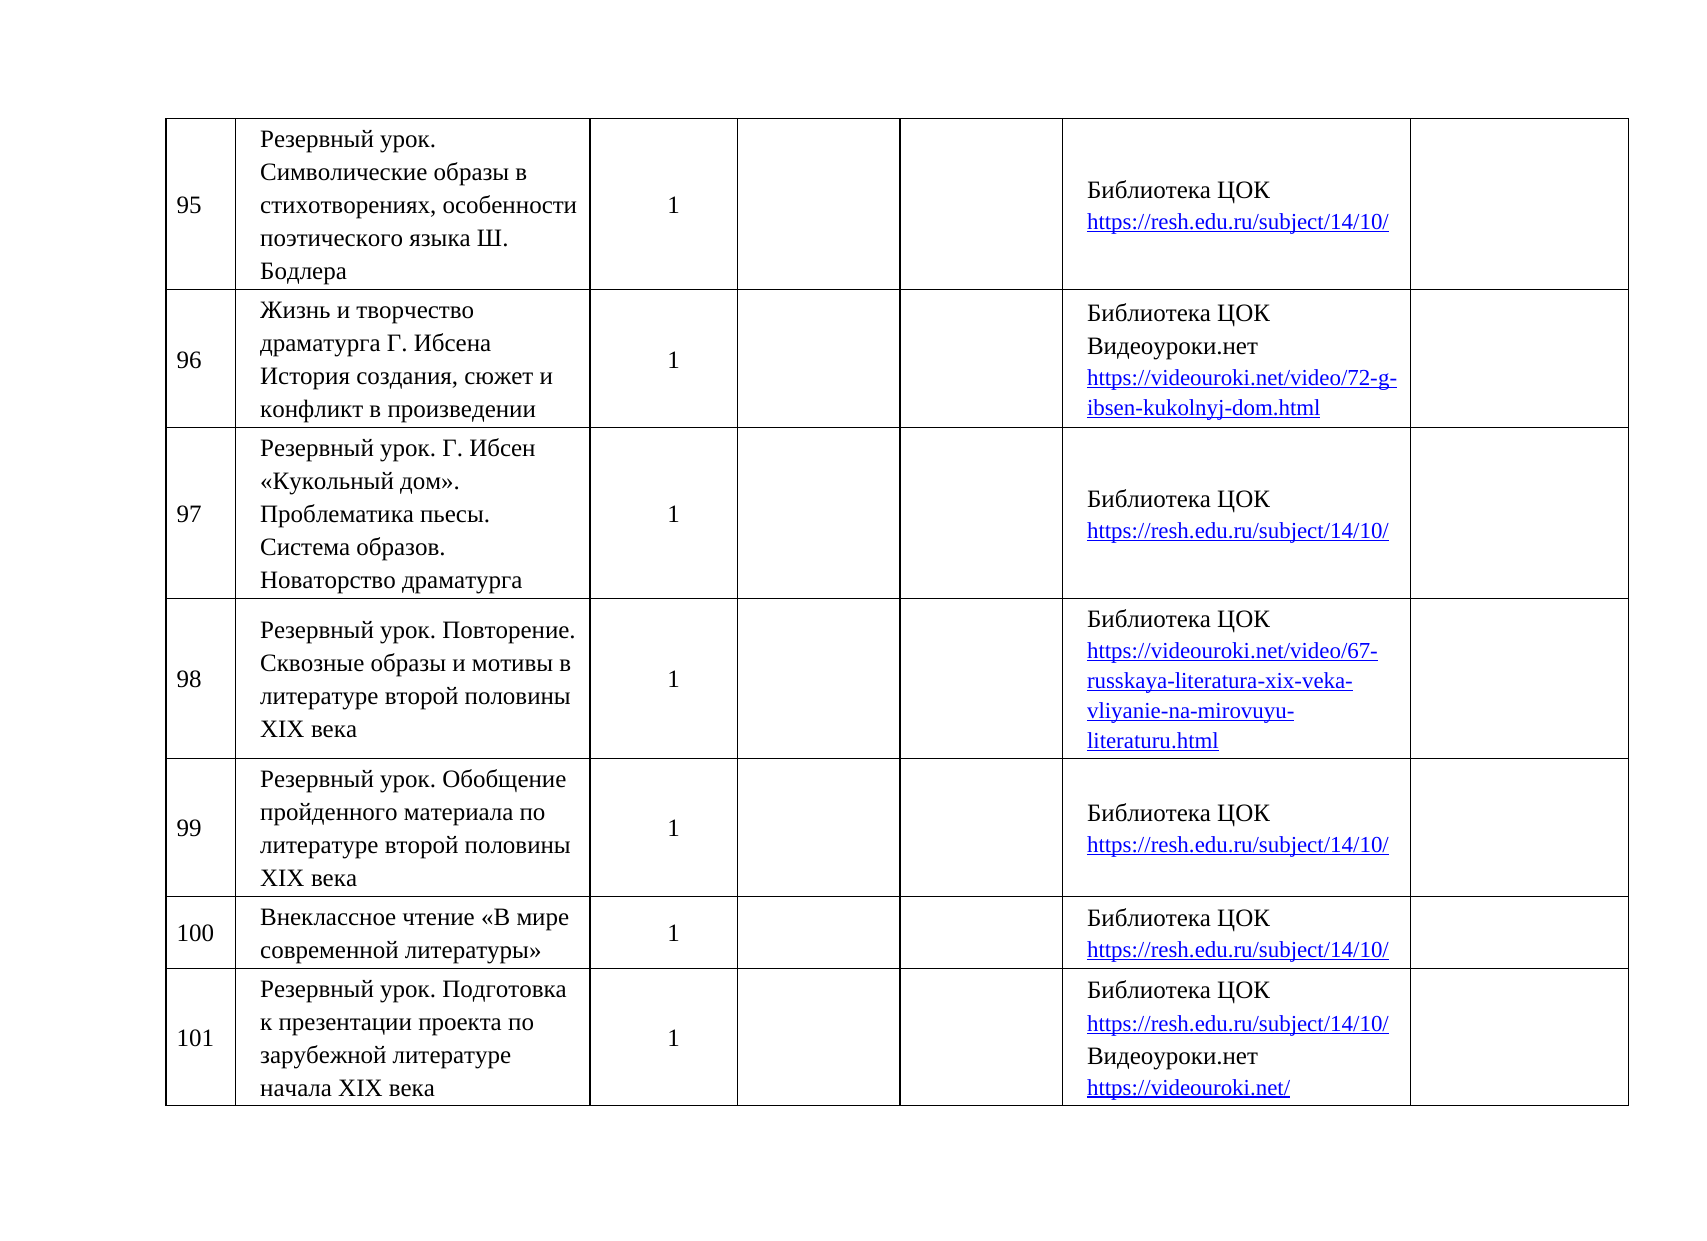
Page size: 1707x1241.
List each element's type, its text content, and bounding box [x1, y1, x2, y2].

table_cell [1411, 290, 1628, 427]
table_cell Резервный урок. Обобщение пройденного материала по литературе второй половины XIX века [236, 759, 589, 896]
table_cell 97 [167, 428, 235, 598]
table_cell [738, 759, 899, 896]
table_cell 98 [167, 599, 235, 758]
table_cell [901, 897, 1062, 967]
table_cell 1 [591, 428, 737, 598]
table_cell 99 [167, 759, 235, 896]
table_cell [1411, 599, 1628, 758]
table_cell 95 [167, 119, 235, 289]
table_cell [901, 969, 1062, 1105]
table_cell [1411, 759, 1628, 896]
table_cell Резервный урок. Подготовка к презентации проекта по зарубежной литературе начала ХIХ века [236, 969, 589, 1105]
table_cell [1411, 897, 1628, 967]
table_cell Резервный урок. Символические образы в стихотворениях, особенности поэтического языка Ш. Бодлера [236, 119, 589, 289]
table_cell Библиотека ЦОК https://videouroki.net/video/67-russkaya-literatura-xix-veka-vliyanie-na-mirovuyu-literaturu.html [1063, 599, 1410, 758]
table_cell Библиотека ЦОК https://resh.edu.ru/subject/14/10/ [1063, 897, 1410, 967]
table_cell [1063, 119, 1410, 289]
table_cell Резервный урок. Повторение. Сквозные образы и мотивы в литературе второй половины XIX века [236, 599, 589, 758]
table_cell 101 [167, 969, 235, 1105]
table_cell 96 [167, 290, 235, 427]
table_cell Библиотека ЦОК https://resh.edu.ru/subject/14/10/ [1063, 428, 1410, 598]
table_cell 1 [591, 969, 737, 1105]
table_cell [901, 759, 1062, 896]
table_cell 1 [591, 119, 737, 289]
table_cell [738, 290, 899, 427]
table_cell 1 [591, 290, 737, 427]
table_cell [901, 428, 1062, 598]
table_cell 100 [167, 897, 235, 967]
table_cell [901, 119, 1062, 289]
table_cell Жизнь и творчество драматурга Г. Ибсена История создания, сюжет и конфликт в произведении [236, 290, 589, 427]
table_cell 1 [591, 897, 737, 967]
table_cell [1411, 119, 1628, 289]
table_cell [738, 897, 899, 967]
table_cell [738, 119, 899, 289]
table_cell [1411, 969, 1628, 1105]
table_cell [738, 428, 899, 598]
table_cell Библиотека ЦОК Видеоуроки.нет https://videouroki.net/video/72-g-ibsen-kukolnyj-dom.html [1063, 290, 1410, 427]
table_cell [1063, 969, 1410, 1105]
table_cell [738, 599, 899, 758]
table_cell Внеклассное чтение «В мире современной литературы» [236, 897, 589, 967]
table_cell [901, 290, 1062, 427]
table_cell [1411, 428, 1628, 598]
table_cell [738, 969, 899, 1105]
table_cell Резервный урок. Г. Ибсен «Кукольный дом». Проблематика пьесы. Система образов. Новаторство драматурга [236, 428, 589, 598]
table_cell 1 [591, 759, 737, 896]
table_cell Библиотека ЦОК https://resh.edu.ru/subject/14/10/ [1063, 759, 1410, 896]
table_cell 1 [591, 599, 737, 758]
table_cell [901, 599, 1062, 758]
